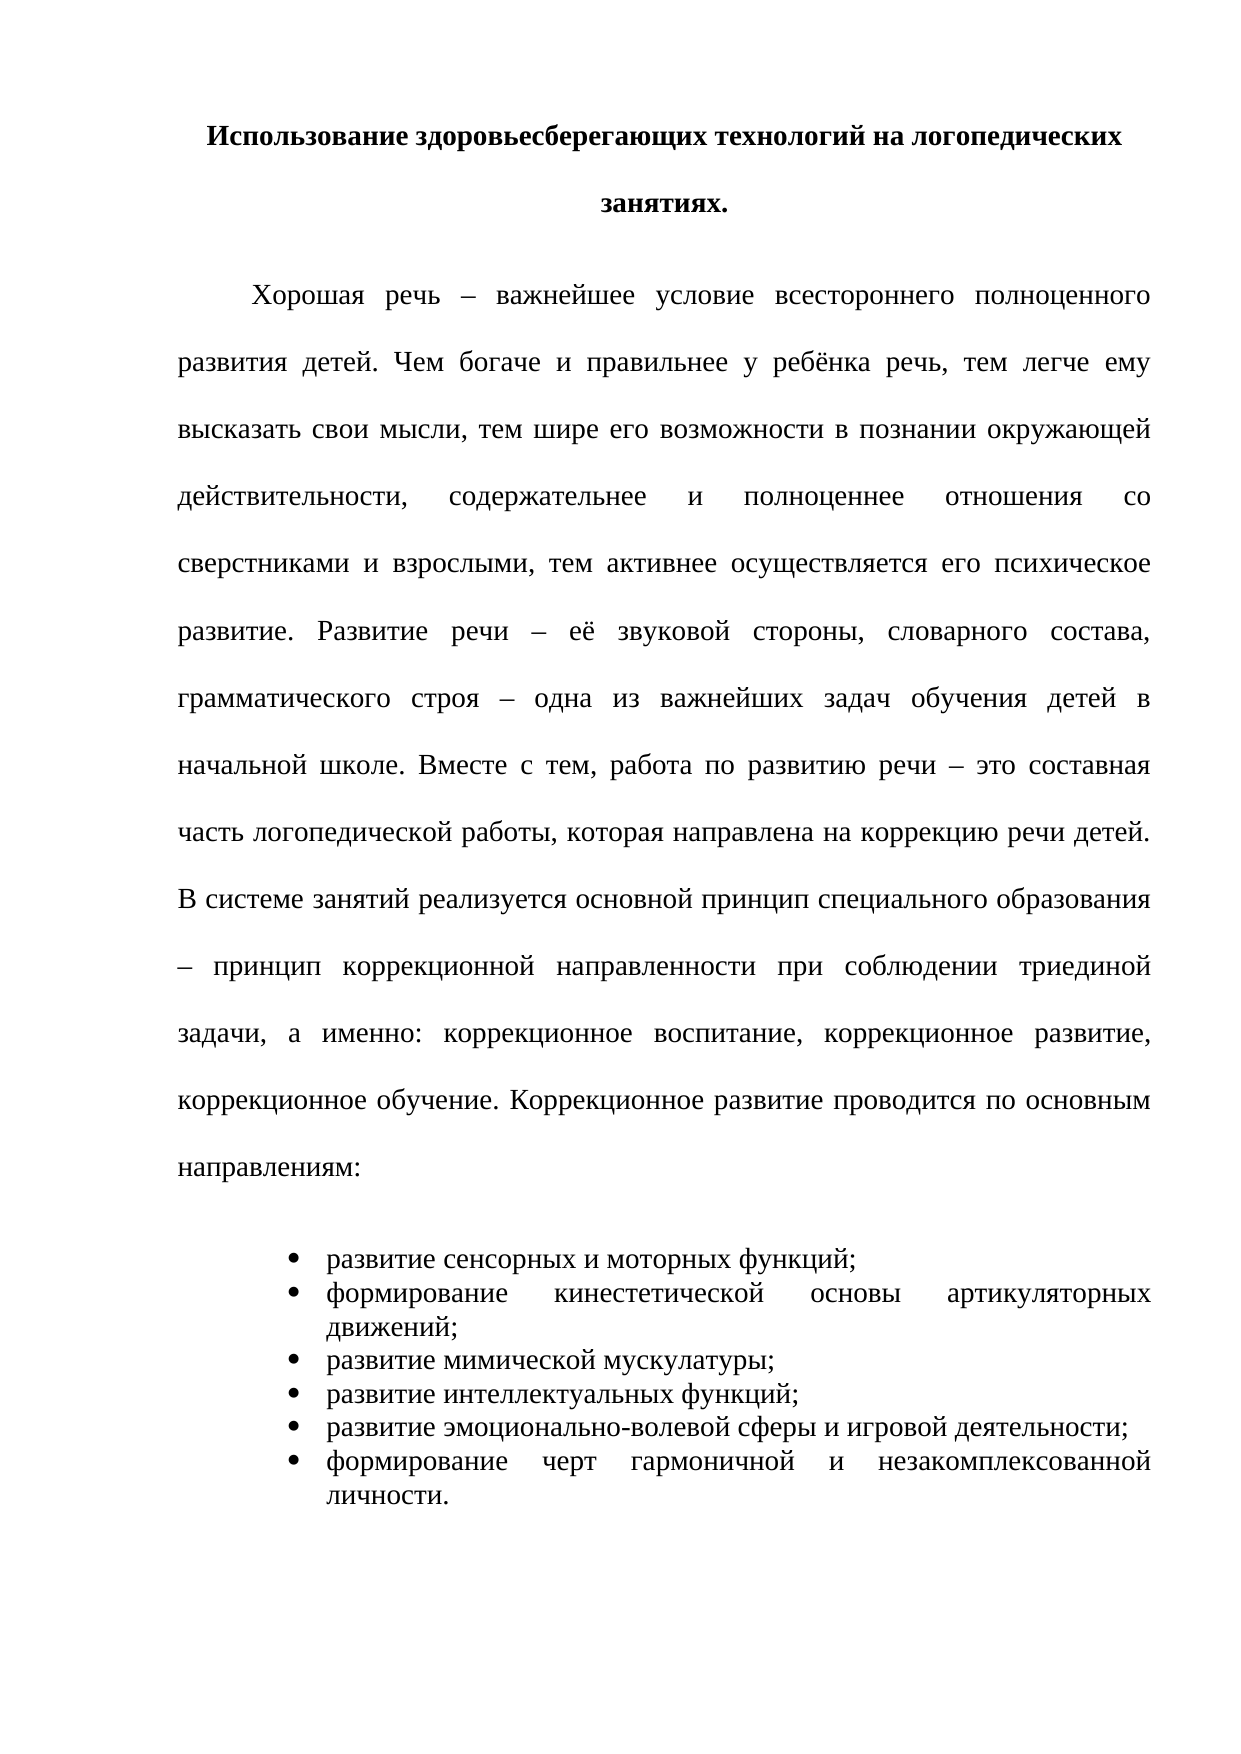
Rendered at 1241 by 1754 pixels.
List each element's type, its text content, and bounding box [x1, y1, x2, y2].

list формирование черт гармоничной и незакомплексованной личности. [288, 1443, 1152, 1510]
list развитие интеллектуальных функций; [288, 1376, 1152, 1409]
list формирование кинестетической основы артикуляторных движений; [288, 1275, 1152, 1342]
list развитие сенсорных и моторных функций; [288, 1241, 1152, 1275]
text Хорошая речь – важнейшее условие всестороннего полноценного развития детей. Чем богаче и правильнее у ребёнка речь, тем легче ему высказать свои мысли, тем шире его возможности в познании окружающей действительности, содержательнее и полноценнее отношения со сверстниками и взрослыми, тем активнее осуществляется его психическое развитие. Развитие речи – её звуковой стороны, словарного состава, грамматического строя – одна из важнейших задач обучения детей в начальной школе. Вместе с тем, работа по развитию речи – это составная часть логопедической работы, которая направлена на коррекцию речи детей. В системе занятий реализуется основной принцип специального образования – принцип коррекционной направленности при соблюдении триединой задачи, а именно: коррекционное воспитание, коррекционное развитие, коррекционное обучение. Коррекционное развитие проводится по основным направлениям: [177, 277, 1152, 1183]
list развитие мимической мускулатуры; [288, 1342, 1152, 1376]
list развитие эмоционально-волевой сферы и игровой деятельности; [288, 1409, 1152, 1443]
text Использование здоровьесберегающих технологий на логопедических занятиях. [177, 118, 1152, 219]
